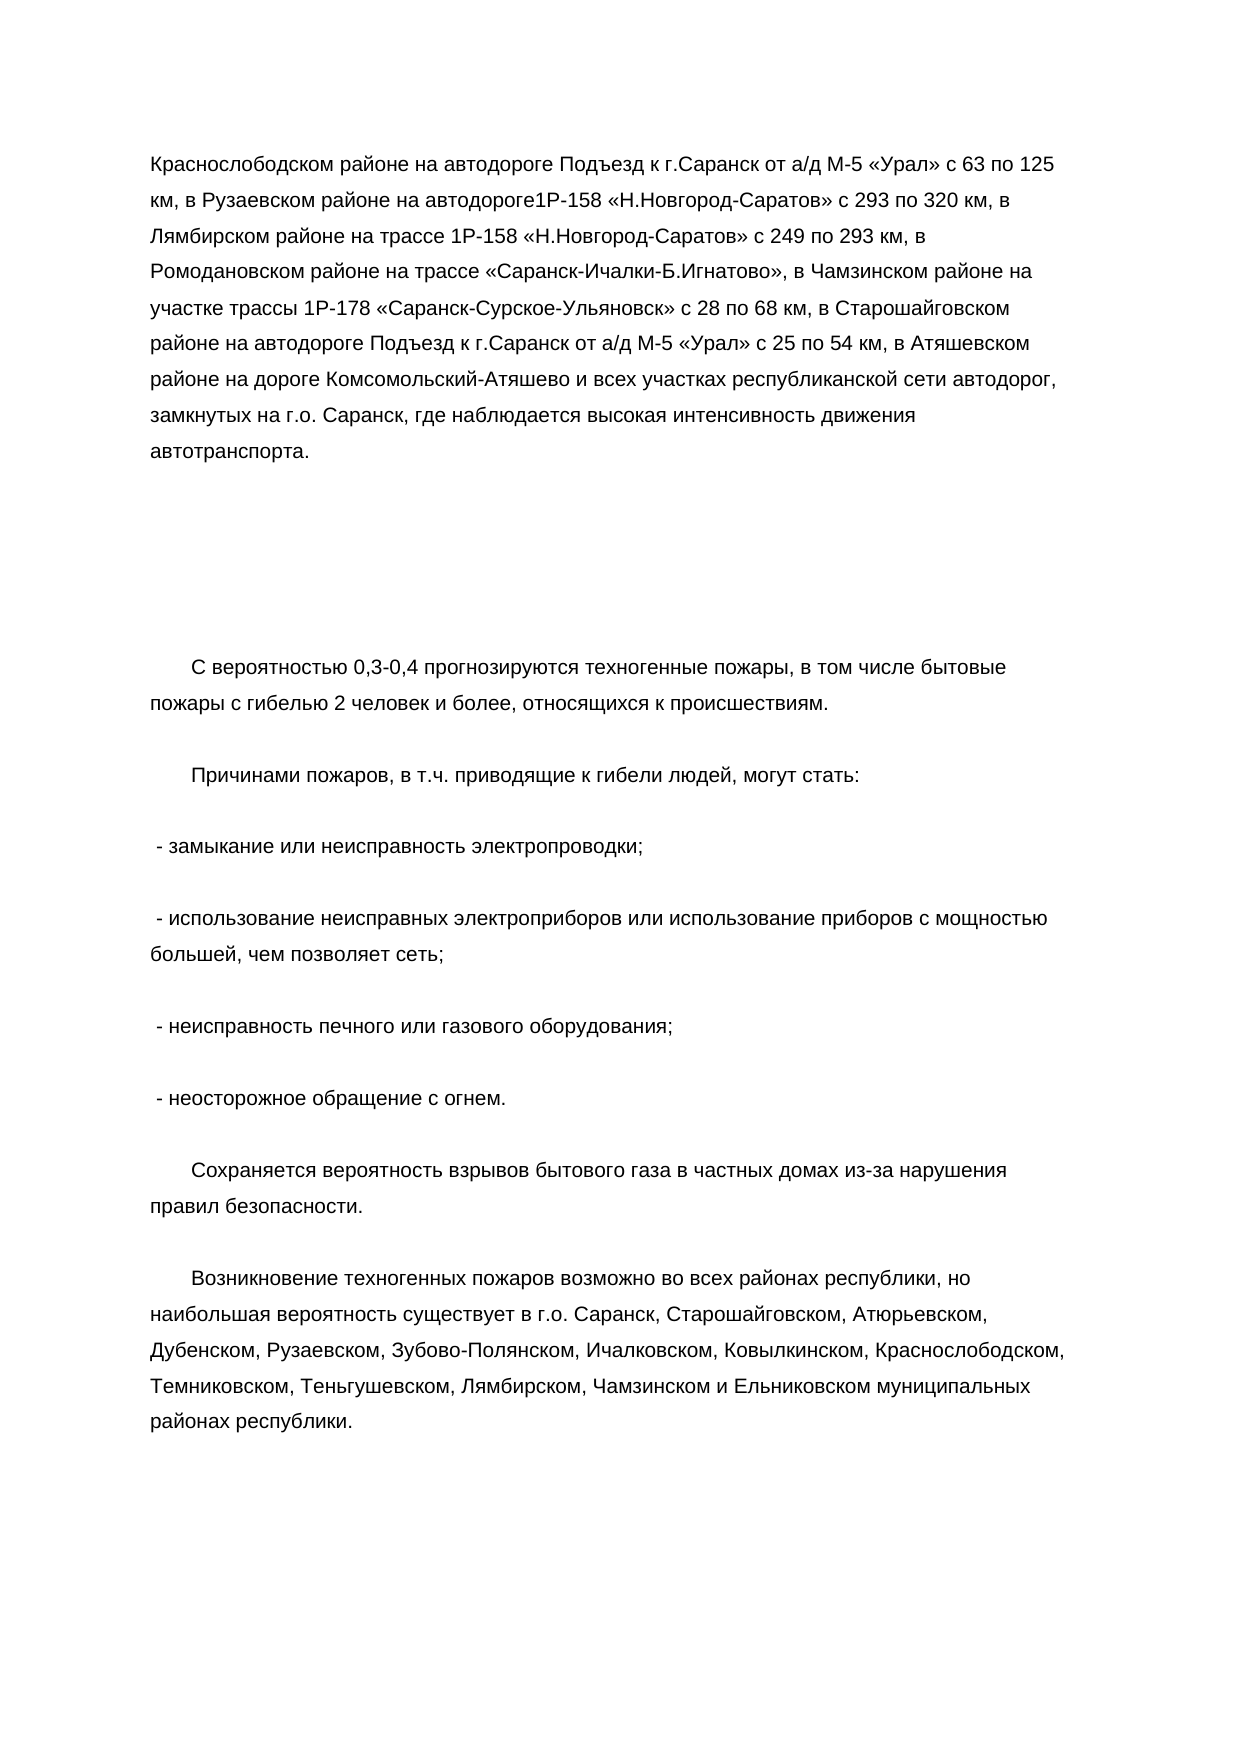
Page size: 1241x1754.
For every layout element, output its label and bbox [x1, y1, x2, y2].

table_cell [140, 150, 1078, 1577]
